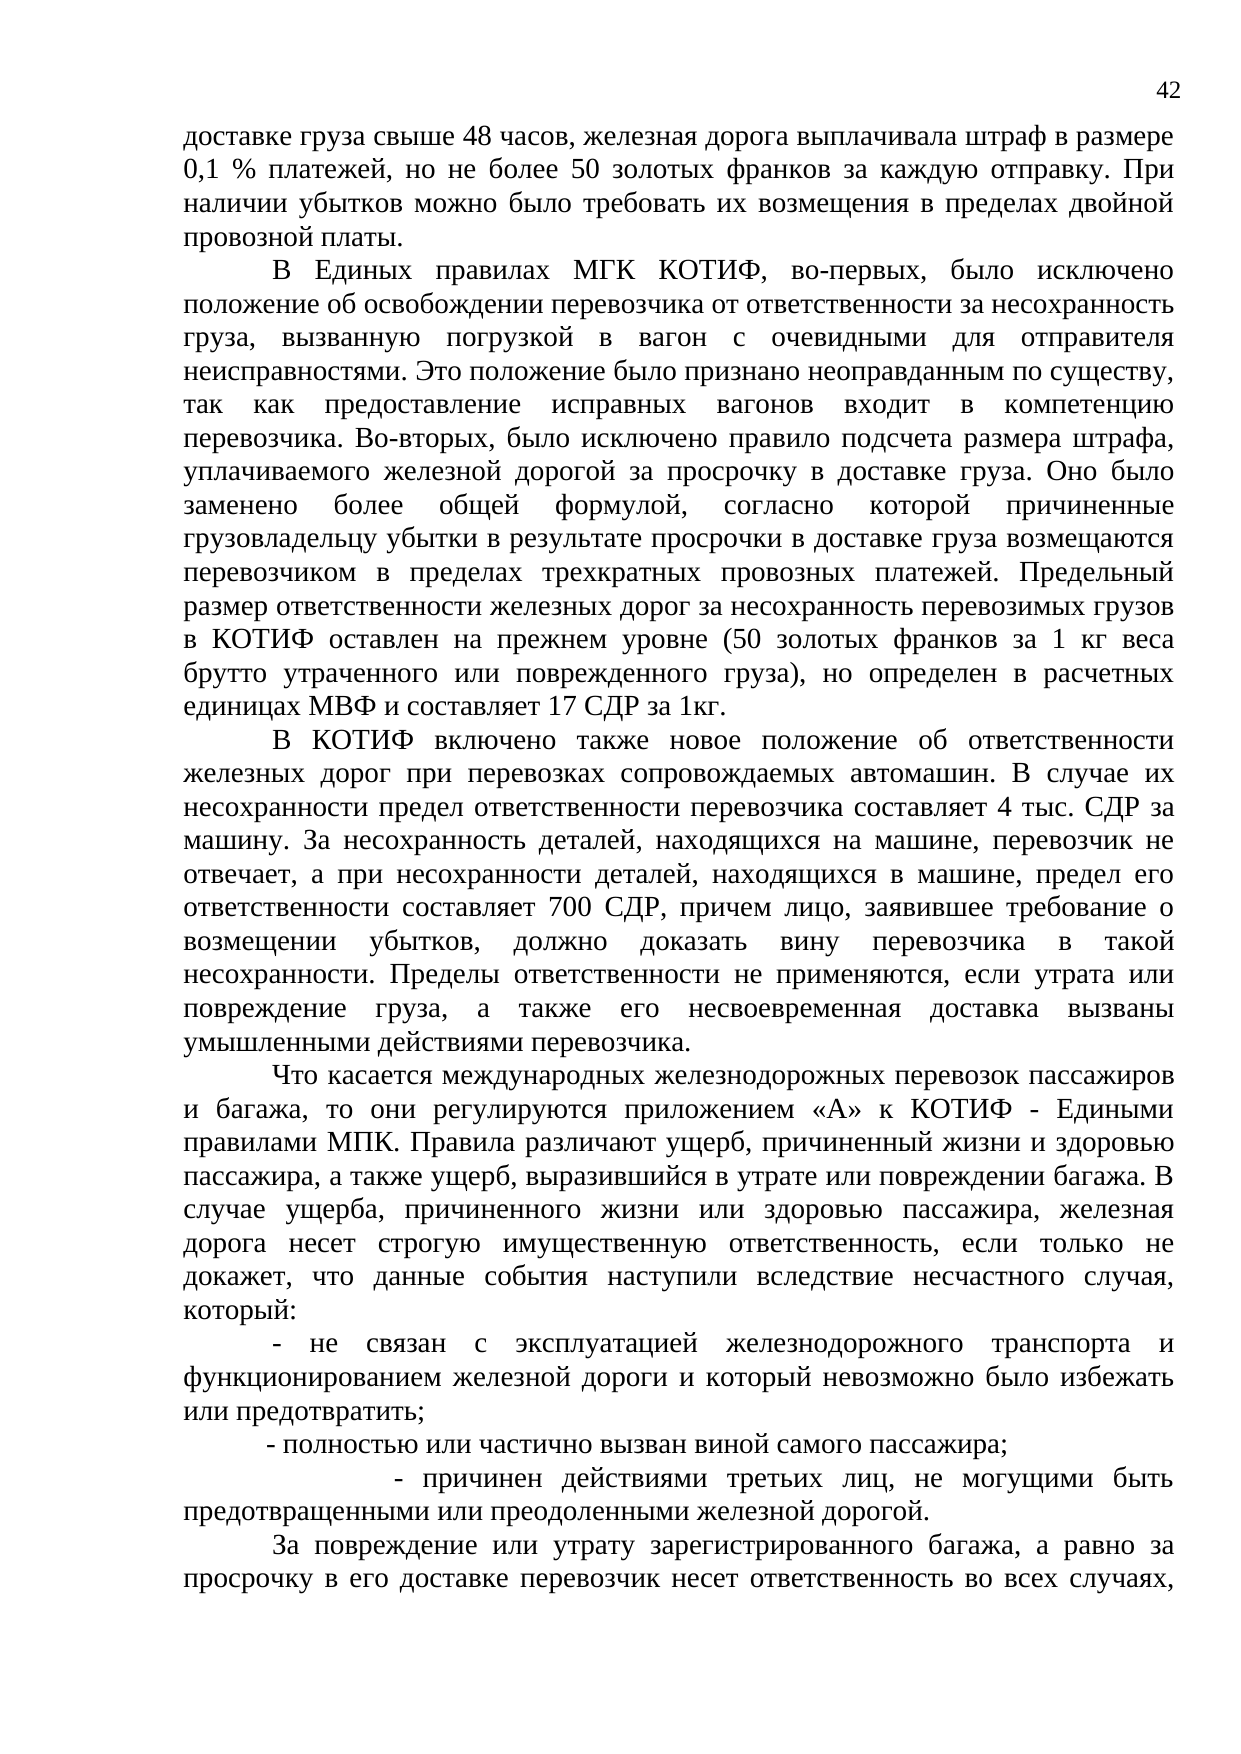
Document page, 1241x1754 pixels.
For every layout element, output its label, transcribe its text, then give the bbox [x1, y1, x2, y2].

text В КОТИФ включено также новое положение об ответственности железных дорог при перевозках сопровождаемых автомашин. В случае их несохранности предел ответственности перевозчика составляет 4 тыс. СДР за машину. За несохранность деталей, находящихся на машине, перевозчик не отвечает, а при несохранности деталей, находящихся в машине, предел его ответственности составляет 700 СДР, причем лицо, заявившее требование о возмещении убытков, должно доказать вину перевозчика в такой несохранности. Пределы ответственности не применяются, если утрата или повреждение груза, а также его несвоевременная доставка вызваны умышленными действиями перевозчика. [183, 722, 1175, 1057]
text Что касается международных железнодорожных перевозок пассажиров и багажа, то они регулируются приложением «А» к КОТИФ - Едиными правилами МПК. Правила различают ущерб, причиненный жизни и здоровью пассажира, а также ущерб, выразившийся в утрате или повреждении багажа. В случае ущерба, причиненного жизни или здоровью пассажира, железная дорога несет строгую имущественную ответственность, если только не докажет, что данные события наступили вследствие несчастного случая, который: [183, 1057, 1175, 1326]
text - причинен действиями третьих лиц, не могущими быть предотвращенными или преодоленными железной дорогой. [183, 1460, 1175, 1527]
text В Единых правилах МГК КОТИФ, во-первых, было исключено положение об освобождении перевозчика от ответственности за несохранность груза, вызванную погрузкой в вагон с очевидными для отправителя неисправностями. Это положение было признано неоправданным по существу, так как предоставление исправных вагонов входит в компетенцию перевозчика. Во-вторых, было исключено правило подсчета размера штрафа, уплачиваемого железной дорогой за просрочку в доставке груза. Оно было заменено более общей формулой, согласно которой причиненные грузовладельцу убытки в результате просрочки в доставке груза возмещаются перевозчиком в пределах трехкратных провозных платежей. Предельный размер ответственности железных дорог за несохранность перевозимых грузов в КОТИФ оставлен на прежнем уровне (50 золотых франков за 1 кг веса брутто утраченного или поврежденного груза), но определен в расчетных единицах МВФ и составляет 17 СДР за 1кг. [183, 252, 1175, 722]
text - не связан с эксплуатацией железнодорожного транспорта и функционированием железной дороги и который невозможно было избежать или предотвратить; [183, 1326, 1175, 1426]
text - полностью или частично вызван виной самого пассажира; [177, 1426, 1175, 1460]
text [183, 1527, 1175, 1594]
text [183, 118, 1175, 252]
